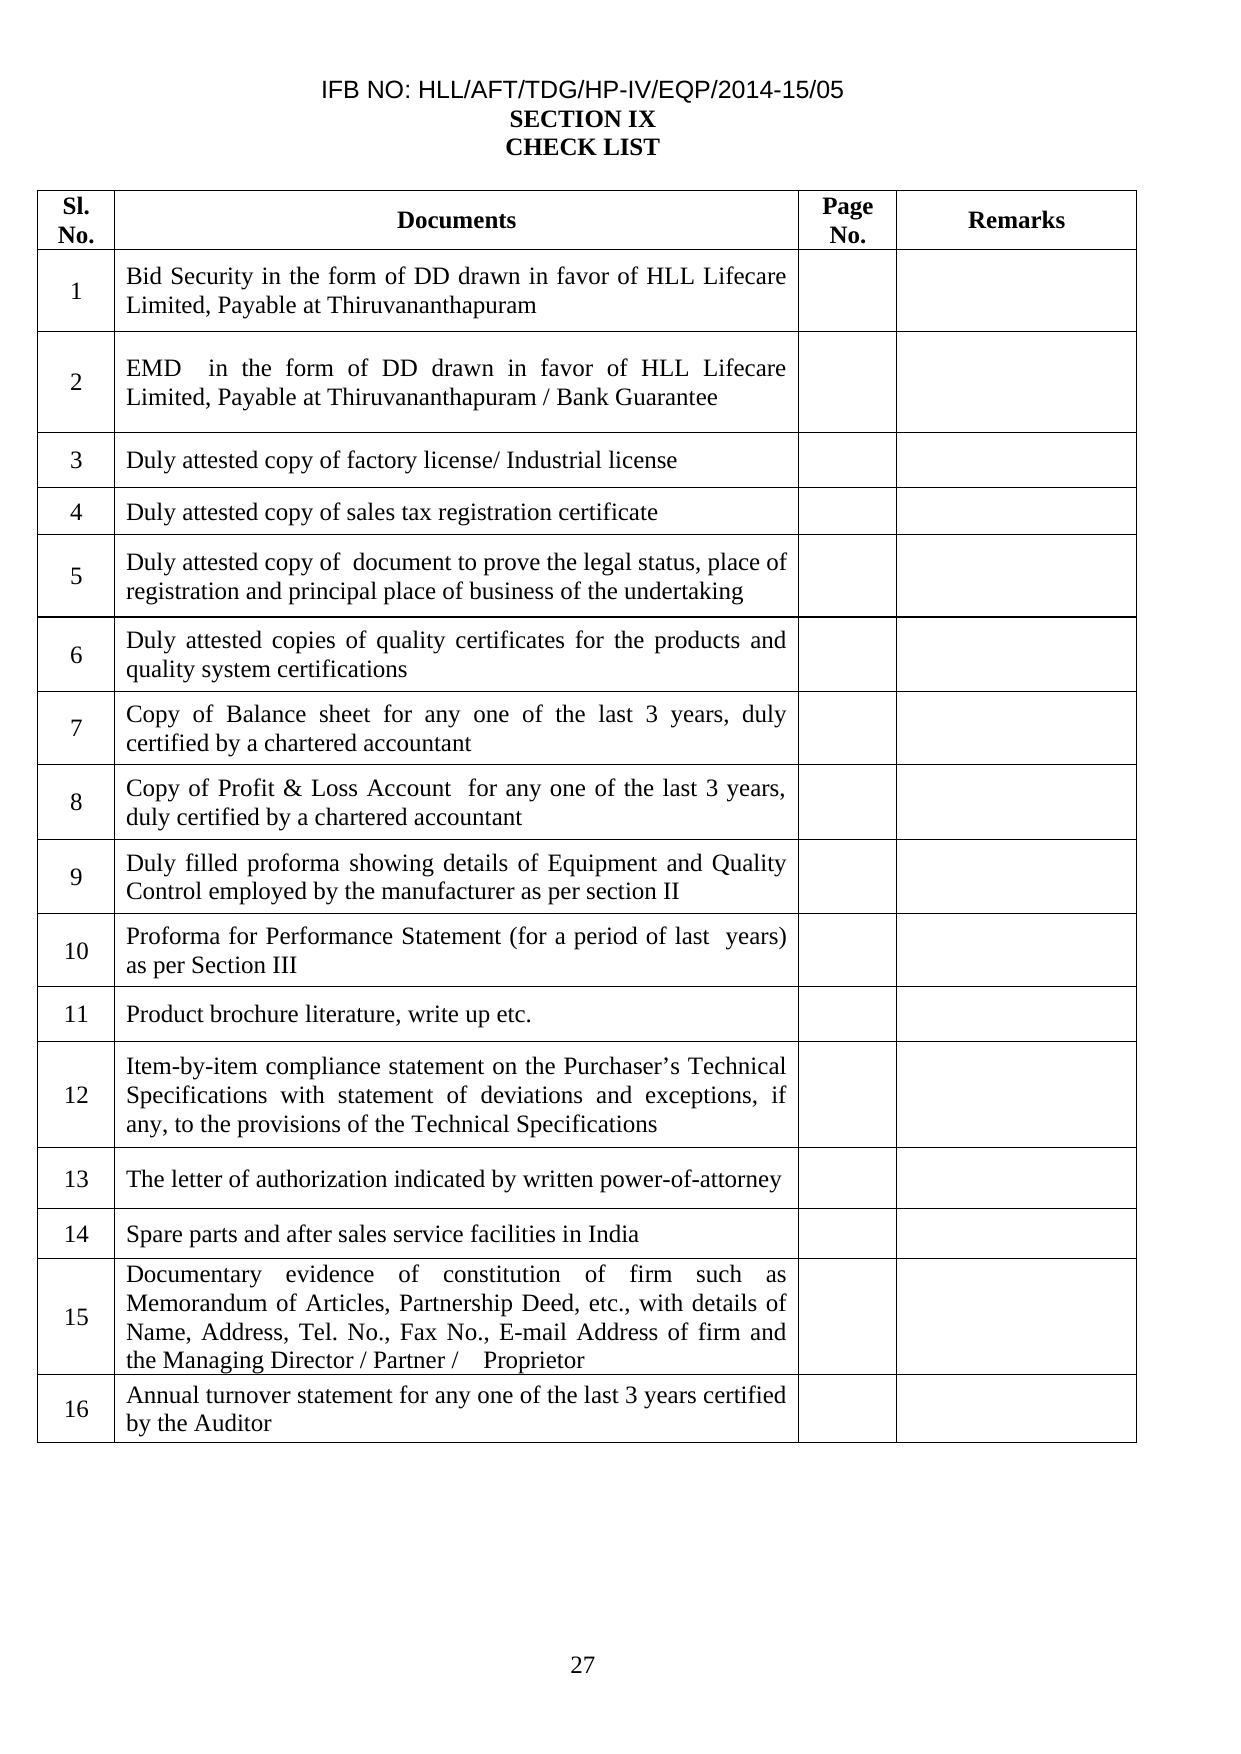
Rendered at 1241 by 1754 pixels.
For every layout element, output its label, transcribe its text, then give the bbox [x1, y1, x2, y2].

table_cell [897, 433, 1136, 487]
table_cell Duly attested copies of quality certificates for the products and quality system certifications [115, 618, 798, 691]
table_cell [897, 250, 1136, 331]
table_cell [799, 1259, 896, 1374]
table_cell [799, 987, 896, 1041]
table_cell 16 [38, 1375, 114, 1442]
table_cell [897, 1148, 1136, 1208]
table_cell 2 [38, 332, 114, 432]
table_cell [799, 1375, 896, 1442]
table_cell [799, 488, 896, 534]
table_cell 15 [38, 1259, 114, 1374]
table_cell [897, 1042, 1136, 1147]
table_cell 10 [38, 914, 114, 986]
table_header Sl. No. [38, 191, 114, 248]
table_cell [799, 250, 896, 331]
table_cell 8 [38, 765, 114, 838]
table_cell 5 [38, 535, 114, 616]
table_cell 11 [38, 987, 114, 1041]
text CHECK LIST [37, 132, 1128, 161]
table_cell [799, 692, 896, 764]
table_header Page No. [799, 191, 896, 248]
table_cell [897, 1375, 1136, 1442]
table_cell [897, 488, 1136, 534]
table_cell [799, 535, 896, 616]
table_cell Spare parts and after sales service facilities in India [115, 1209, 798, 1258]
table_cell 6 [38, 618, 114, 691]
table_cell [897, 692, 1136, 764]
table_cell Duly attested copy of factory license/ Industrial license [115, 433, 798, 487]
table_header Documents [115, 191, 798, 248]
table_cell 1 [38, 250, 114, 331]
table_cell [799, 433, 896, 487]
table_cell [799, 914, 896, 986]
table_cell [897, 618, 1136, 691]
table_cell [897, 1259, 1136, 1374]
table_cell [799, 1209, 896, 1258]
table_cell [897, 1209, 1136, 1258]
table_cell 12 [38, 1042, 114, 1147]
table_cell Proforma for Performance Statement (for a period of last years) as per Section III [115, 914, 798, 986]
table_cell [897, 535, 1136, 616]
table_cell Duly filled proforma showing details of Equipment and Quality Control employed by the manufacturer as per section II [115, 840, 798, 913]
table_cell Annual turnover statement for any one of the last 3 years certified by the Auditor [115, 1375, 798, 1442]
table_cell [799, 618, 896, 691]
table_cell The letter of authorization indicated by written power-of-attorney [115, 1148, 798, 1208]
table_cell [799, 1042, 896, 1147]
table_cell 14 [38, 1209, 114, 1258]
table_cell Documentary evidence of constitution of firm such as Memorandum of Articles, Partnership Deed, etc., with details of Name, Address, Tel. No., Fax No., E-mail Address of firm and the Managing Director / Partner / Proprietor [115, 1259, 798, 1374]
table_cell Copy of Balance sheet for any one of the last 3 years, duly certified by a chartered accountant [115, 692, 798, 764]
table_cell Bid Security in the form of DD drawn in favor of HLL Lifecare Limited, Payable at Thiruvananthapuram [115, 250, 798, 331]
table_cell [799, 840, 896, 913]
table_cell EMD in the form of DD drawn in favor of HLL Lifecare Limited, Payable at Thiruvananthapuram / Bank Guarantee [115, 332, 798, 432]
table_cell Copy of Profit & Loss Account for any one of the last 3 years, duly certified by a chartered accountant [115, 765, 798, 838]
table_cell [897, 840, 1136, 913]
table_cell 13 [38, 1148, 114, 1208]
table_cell Duly attested copy of sales tax registration certificate [115, 488, 798, 534]
table_cell [897, 332, 1136, 432]
table_cell [897, 914, 1136, 986]
table_header Remarks [897, 191, 1136, 248]
table_cell [799, 1148, 896, 1208]
table_cell Duly attested copy of document to prove the legal status, place of registration and principal place of business of the undertaking [115, 535, 798, 616]
table_cell Product brochure literature, write up etc. [115, 987, 798, 1041]
table_cell 9 [38, 840, 114, 913]
table_cell 7 [38, 692, 114, 764]
table_cell [799, 332, 896, 432]
text SECTION IX [37, 104, 1128, 132]
table_cell [897, 765, 1136, 838]
table_cell [897, 987, 1136, 1041]
table_cell [799, 765, 896, 838]
table_cell 3 [38, 433, 114, 487]
table_cell Item-by-item compliance statement on the Purchaser’s Technical Specifications with statement of deviations and exceptions, if any, to the provisions of the Technical Specifications [115, 1042, 798, 1147]
table_cell 4 [38, 488, 114, 534]
